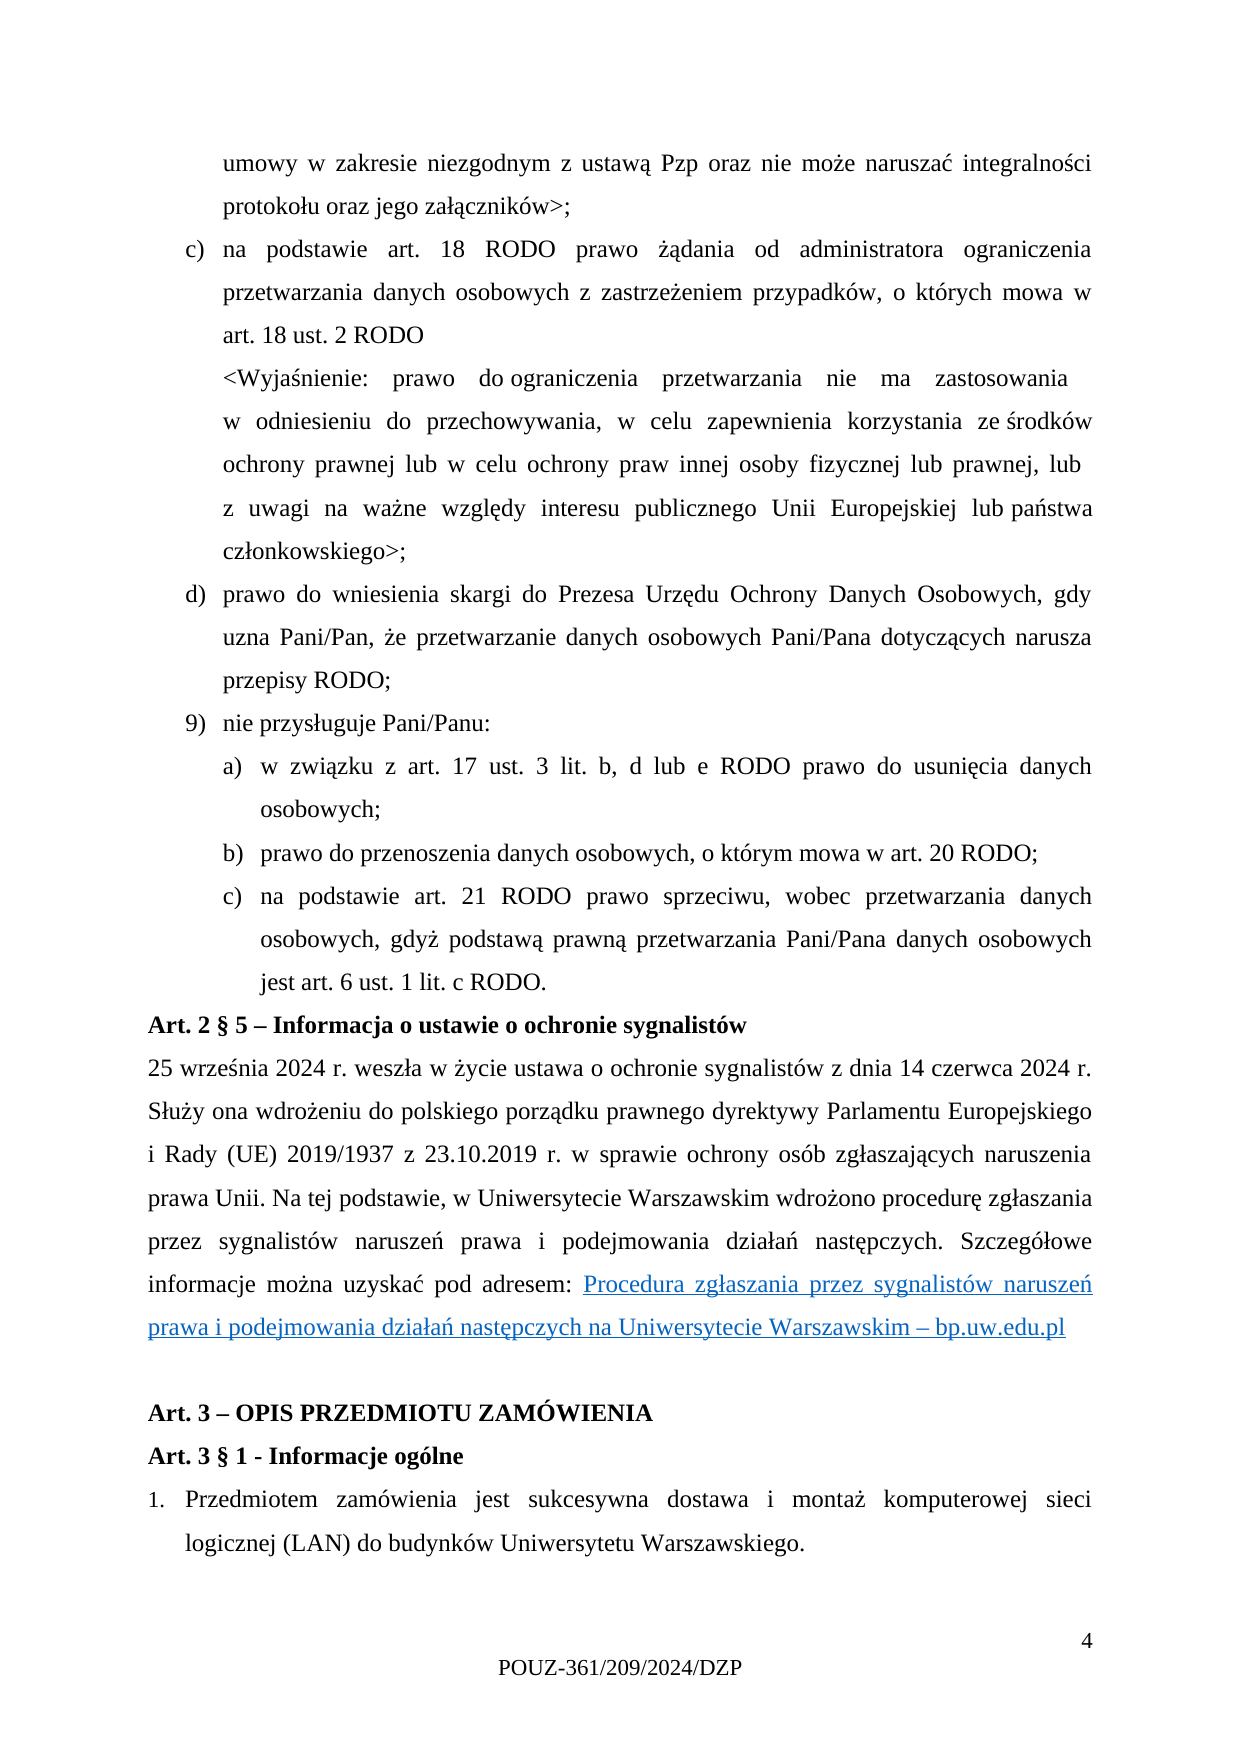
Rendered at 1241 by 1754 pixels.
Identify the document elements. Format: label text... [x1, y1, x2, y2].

list prawo do przenoszenia danych osobowych, o którym mowa w art. 20 RODO; [223, 838, 1093, 866]
list na podstawie art. 21 RODO prawo sprzeciwu, wobec przetwarzania danych osobowych, gdyż podstawą prawną przetwarzania Pani/Pana danych osobowych jest art. 6 ust. 1 lit. c RODO. [223, 881, 1093, 996]
list nie przysługuje Pani/Panu: [185, 708, 1093, 737]
list Przedmiotem zamówienia jest sukcesywna dostawa i montaż komputerowej sieci logicznej (LAN) do budynków Uniwersytetu Warszawskiego. [148, 1484, 1093, 1556]
list prawo do wniesienia skargi do Prezesa Urzędu Ochrony Danych Osobowych, gdy uzna Pani/Pan, że przetwarzanie danych osobowych Pani/Pana dotyczących narusza przepisy RODO; [185, 579, 1093, 694]
list na podstawie art. 18 RODO prawo żądania od administratora ograniczenia przetwarzania danych osobowych z zastrzeżeniem przypadków, o których mowa w art. 18 ust. 2 RODO [185, 234, 1093, 349]
text Art. 3 – OPIS PRZEDMIOTU ZAMÓWIENIA [148, 1398, 1093, 1427]
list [185, 148, 1093, 219]
text Art. 3 § 1 - Informacje ogólne [148, 1441, 1093, 1470]
list w związku z art. 17 ust. 3 lit. b, d lub e RODO prawo do usunięcia danych osobowych; [223, 751, 1093, 823]
text 25 września 2024 r. weszła w życie ustawa o ochronie sygnalistów z dnia 14 czerwca 2024 r. Służy ona wdrożeniu do polskiego porządku prawnego dyrektywy Parlamentu Europejskiego i Rady (UE) 2019/1937 z 23.10.2019 r. w sprawie ochrony osób zgłaszających naruszenia prawa Unii. Na tej podstawie, w Uniwersytecie Warszawskim wdrożono procedurę zgłaszania przez sygnalistów naruszeń prawa i podejmowania działań następczych. Szczegółowe informacje można uzyskać pod adresem: Procedura zgłaszania przez sygnalistów naruszeń prawa i podejmowania działań następczych na Uniwersytecie Warszawskim – bp.uw.edu.pl [148, 1053, 1093, 1341]
list Art. 2 § 5 – Informacja o ustawie o ochronie sygnalistów [148, 1010, 1093, 1039]
list <Wyjaśnienie: prawo do ograniczenia przetwarzania nie ma zastosowania w odniesieniu do przechowywania, w celu zapewnienia korzystania ze środków ochrony prawnej lub w celu ochrony praw innej osoby fizycznej lub prawnej, lub z uwagi na ważne względy interesu publicznego Unii Europejskiej lub państwa członkowskiego>; [223, 363, 1093, 564]
